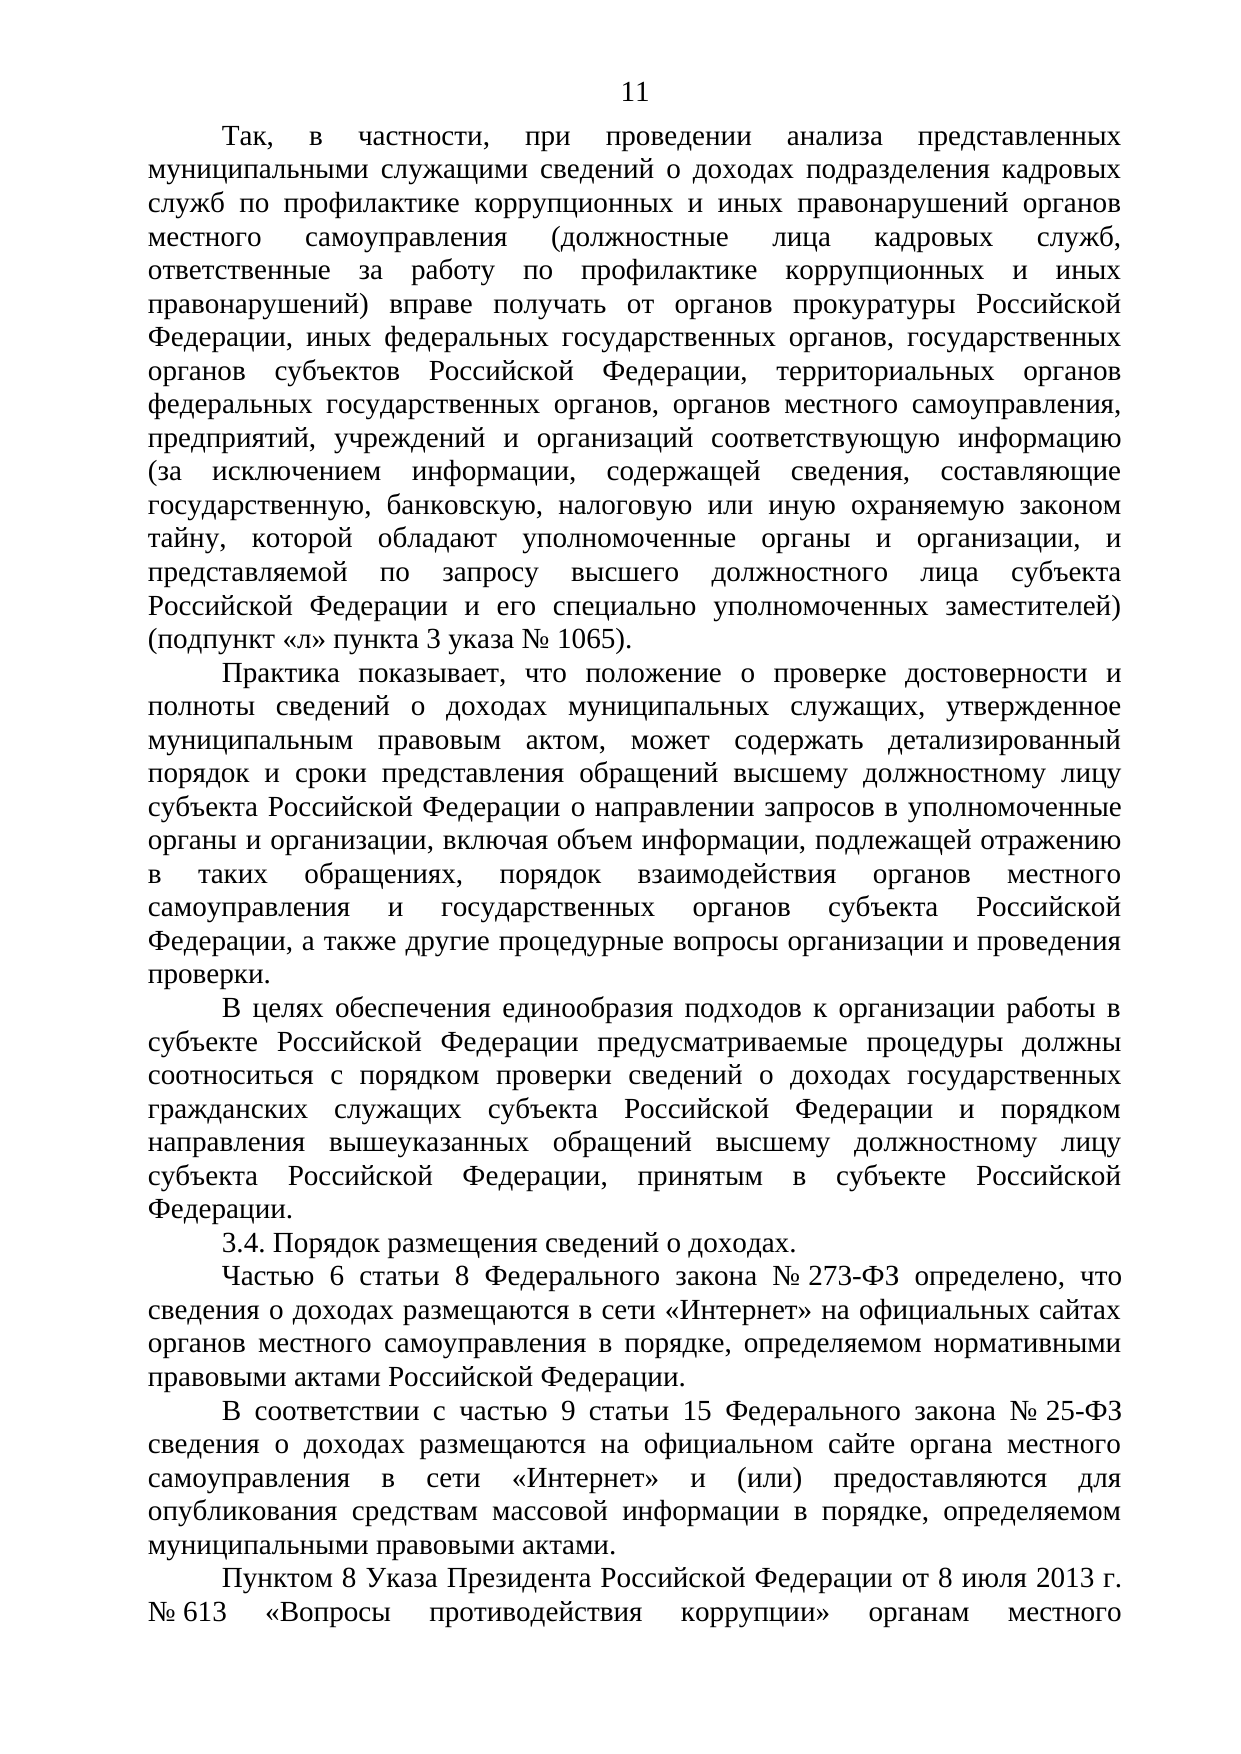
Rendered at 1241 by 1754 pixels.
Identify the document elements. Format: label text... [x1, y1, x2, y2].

text Частью 6 статьи 8 Федерального закона № 273-ФЗ определено, что сведения о доходах размещаются в сети «Интернет» на официальных сайтах органов местного самоуправления в порядке, определяемом нормативными правовыми актами Российской Федерации. [148, 1258, 1122, 1393]
text Так, в частности, при проведении анализа представленных муниципальными служащими сведений о доходах подразделения кадровых служб по профилактике коррупционных и иных правонарушений органов местного самоуправления (должностные лица кадровых служб, ответственные за работу по профилактике коррупционных и иных правонарушений) вправе получать от органов прокуратуры Российской Федерации, иных федеральных государственных органов, государственных органов субъектов Российской Федерации, территориальных органов федеральных государственных органов, органов местного самоуправления, предприятий, учреждений и организаций соответствующую информацию (за исключением информации, содержащей сведения, составляющие государственную, банковскую, налоговую или иную охраняемую законом тайну, которой обладают уполномоченные органы и организации, и представляемой по запросу высшего должностного лица субъекта Российской Федерации и его специально уполномоченных заместителей) (подпункт «л» пункта 3 указа № 1065). [148, 118, 1122, 655]
text В соответствии с частью 9 статьи 15 Федерального закона № 25-ФЗ сведения о доходах размещаются на официальном сайте органа местного самоуправления в сети «Интернет» и (или) предоставляются для опубликования средствам массовой информации в порядке, определяемом муниципальными правовыми актами. [148, 1393, 1122, 1560]
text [148, 1560, 1122, 1627]
text В целях обеспечения единообразия подходов к организации работы в субъекте Российской Федерации предусматриваемые процедуры должны соотноситься с порядком проверки сведений о доходах государственных гражданских служащих субъекта Российской Федерации и порядком направления вышеуказанных обращений высшему должностному лицу субъекта Российской Федерации, принятым в субъекте Российской Федерации. [148, 990, 1122, 1225]
text 3.4. Порядок размещения сведений о доходах. [148, 1225, 1122, 1258]
text Практика показывает, что положение о проверке достоверности и полноты сведений о доходах муниципальных служащих, утвержденное муниципальным правовым актом, может содержать детализированный порядок и сроки представления обращений высшему должностному лицу субъекта Российской Федерации о направлении запросов в уполномоченные органы и организации, включая объем информации, подлежащей отражению в таких обращениях, порядок взаимодействия органов местного самоуправления и государственных органов субъекта Российской Федерации, а также другие процедурные вопросы организации и проведения проверки. [148, 655, 1122, 990]
